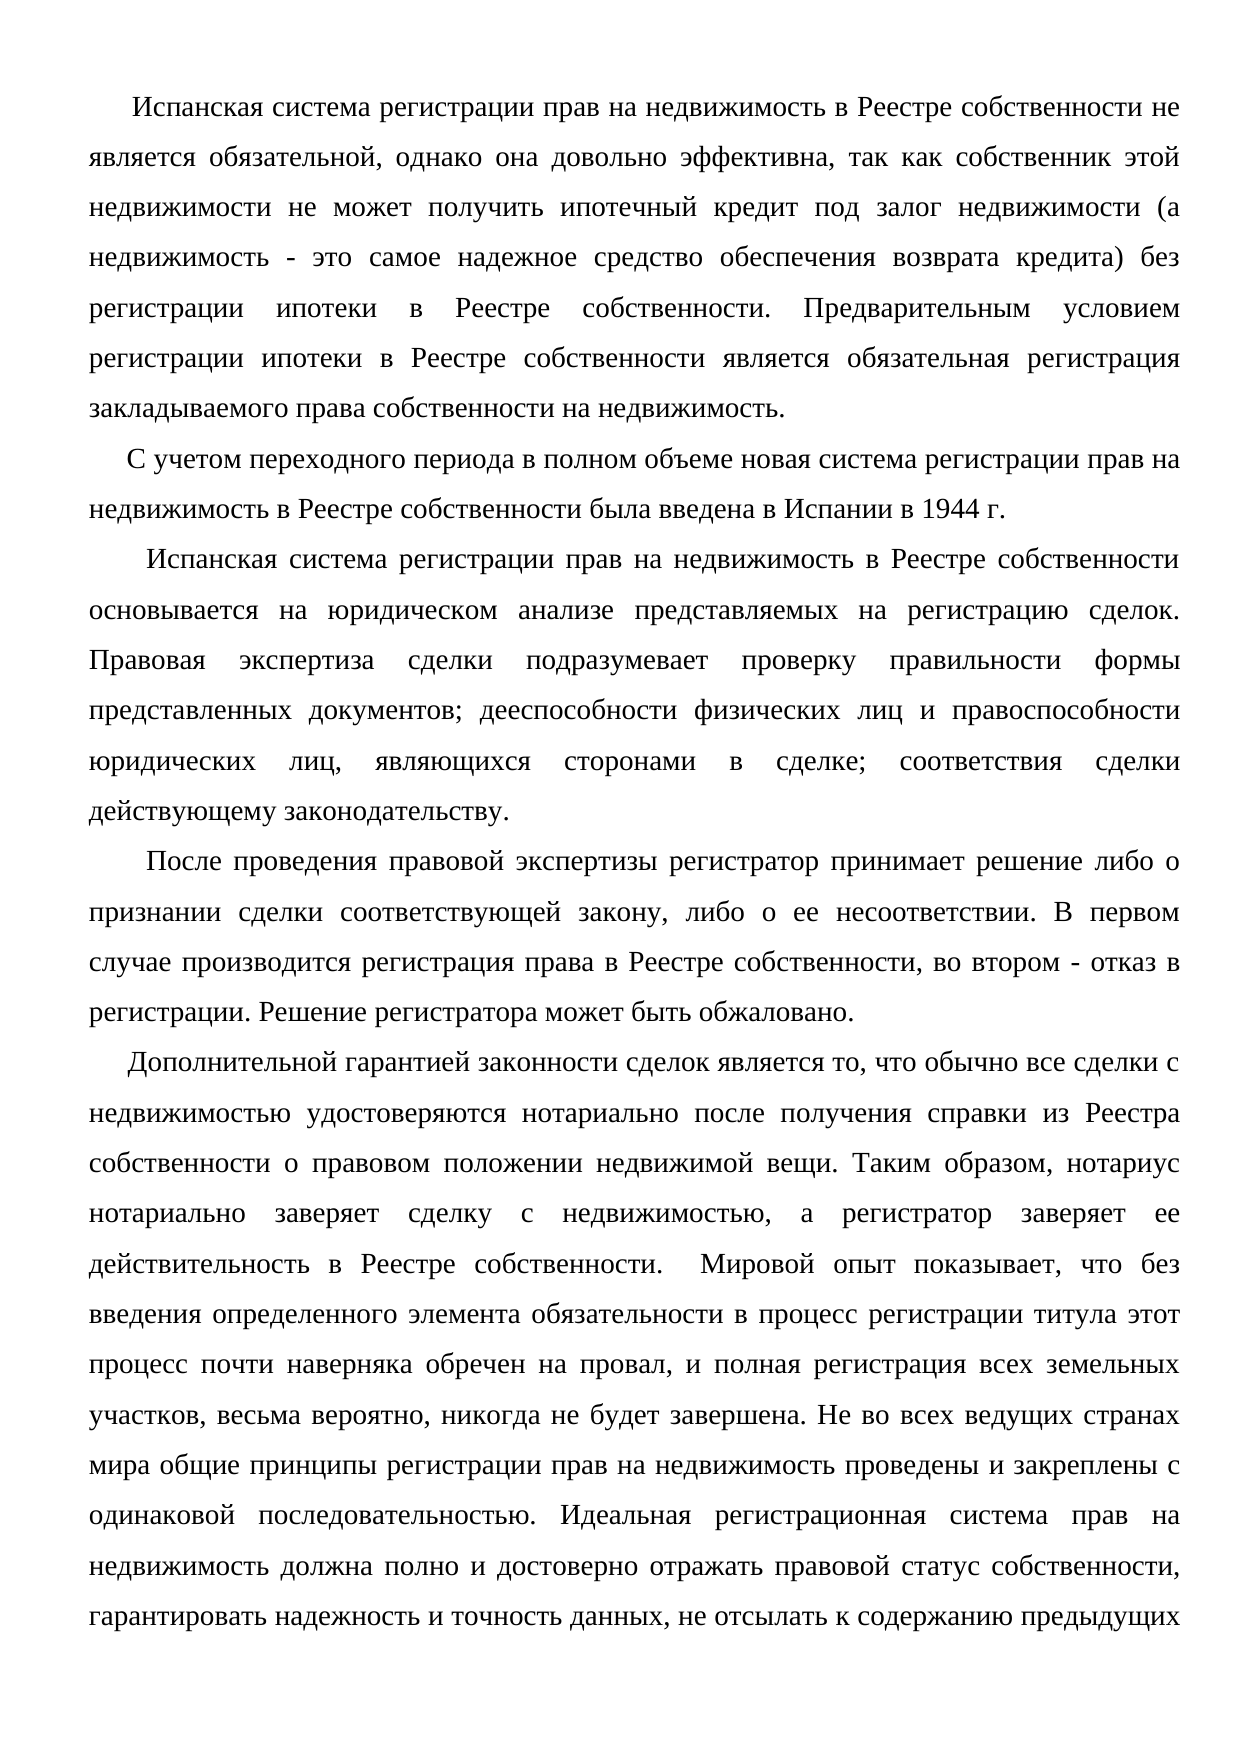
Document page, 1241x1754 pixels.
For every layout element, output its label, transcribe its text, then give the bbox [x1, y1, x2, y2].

text Испанская система регистрации прав на недвижимость в Реестре собственности не является обязательной, однако она довольно эффективна, так как собственник этой недвижимости не может получить ипотечный кредит под залог недвижимости (а недвижимость - это самое надежное средство обеспечения возврата кредита) без регистрации ипотеки в Реестре собственности. Предварительным условием регистрации ипотеки в Реестре собственности является обязательная регистрация закладываемого права собственности на недвижимость. [89, 89, 1181, 424]
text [89, 1044, 1181, 1632]
text После проведения правовой экспертизы регистратор принимает решение либо о признании сделки соответствующей закону, либо о ее несоответствии. В первом случае производится регистрация права в Реестре собственности, во втором - отказ в регистрации. Решение регистратора может быть обжаловано. [89, 843, 1181, 1028]
text Испанская система регистрации прав на недвижимость в Реестре собственности основывается на юридическом анализе представляемых на регистрацию сделок. Правовая экспертиза сделки подразумевает проверку правильности формы представленных документов; дееспособности физических лиц и правоспособности юридических лиц, являющихся сторонами в сделке; соответствия сделки действующему законодательству. [89, 541, 1181, 827]
text С учетом переходного периода в полном объеме новая система регистрации прав на недвижимость в Реестре собственности была введена в Испании в 1944 г. [89, 441, 1181, 525]
